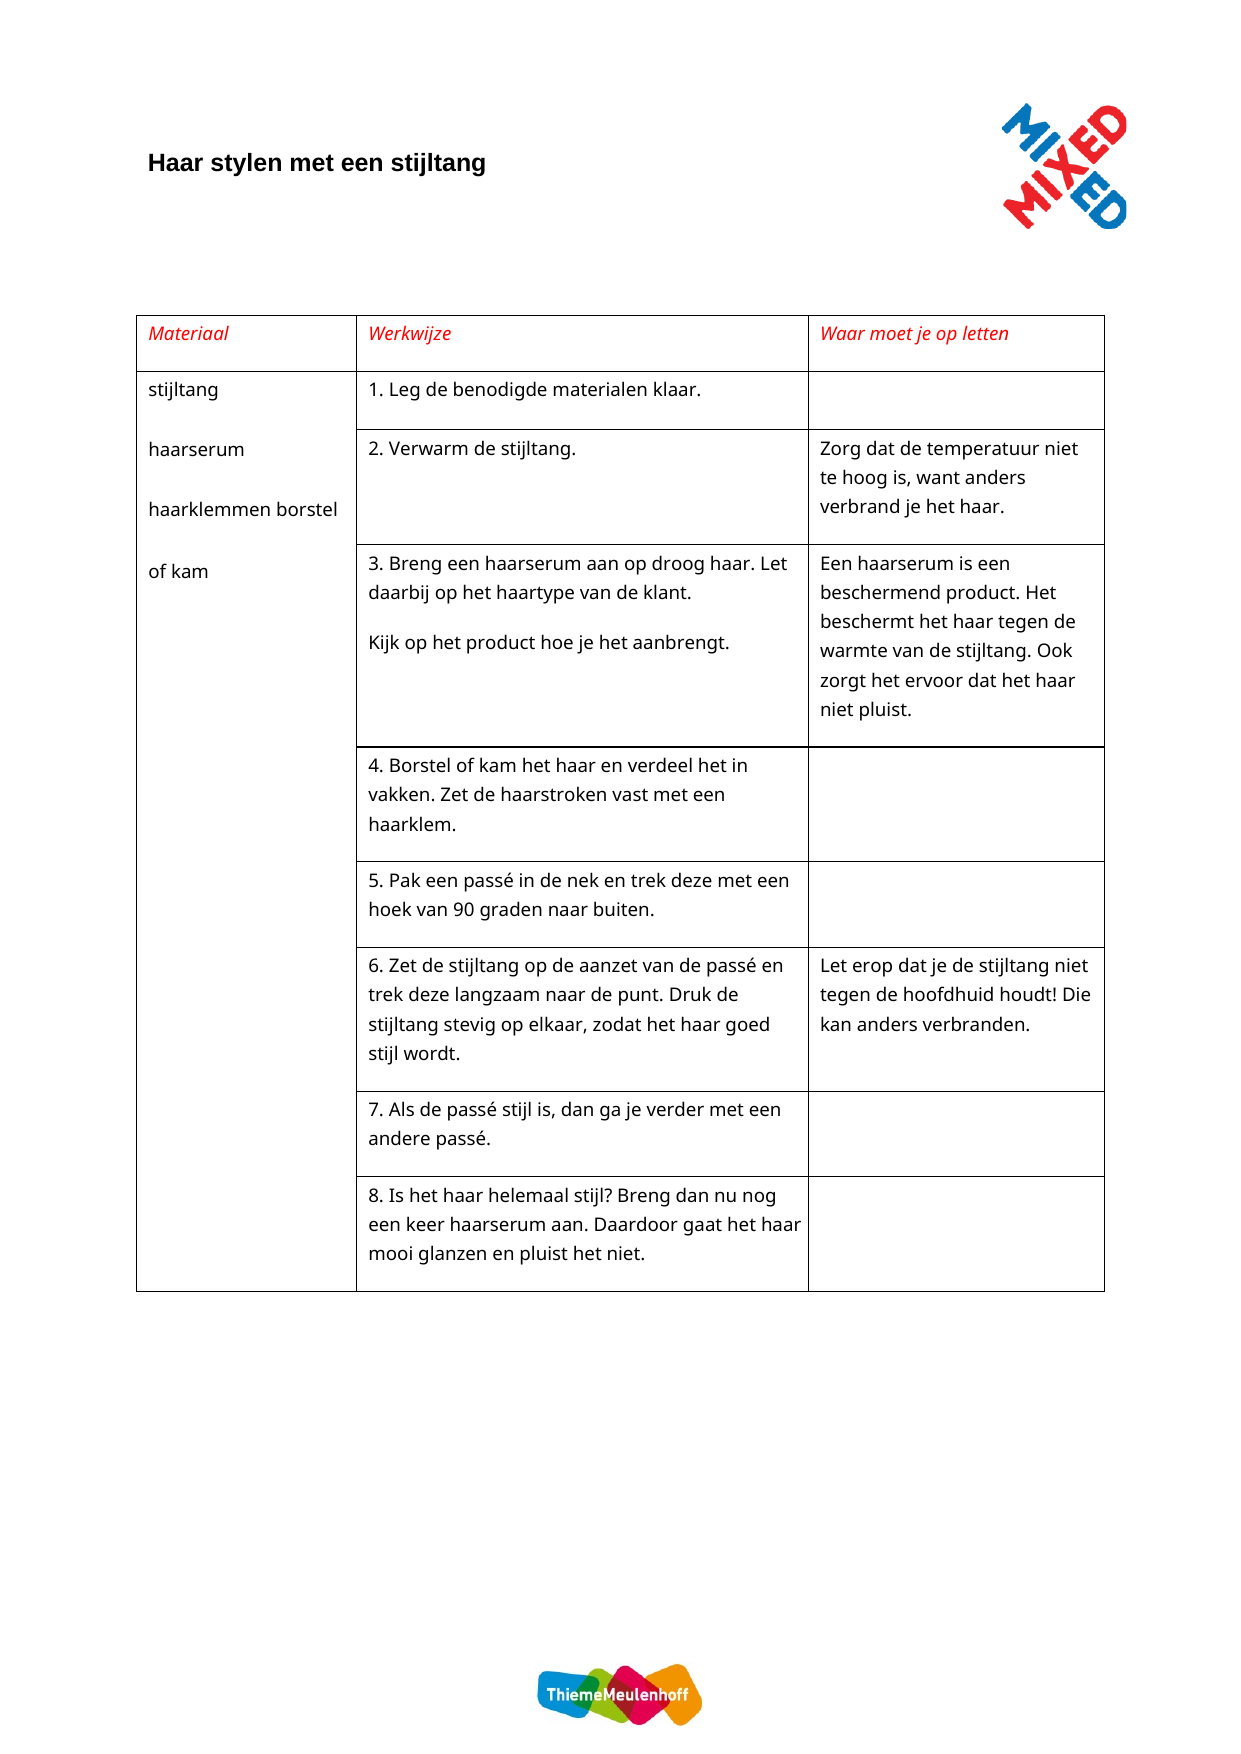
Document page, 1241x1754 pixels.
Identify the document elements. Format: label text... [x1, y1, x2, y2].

table_cell stijltang haarserum haarklemmen borstel of kam [137, 372, 356, 1291]
table_cell 6. Zet de stijltang op de aanzet van de passé en trek deze langzaam naar de punt. Druk de stijltang stevig op elkaar, zodat het haar goed stijl wordt. [357, 948, 808, 1091]
table_cell [809, 862, 1104, 947]
table_cell [809, 1092, 1104, 1176]
table_cell 1. Leg de benodigde materialen klaar. [357, 372, 808, 429]
table_header Werkwijze [357, 316, 808, 371]
picture [535, 1662, 705, 1727]
table_cell 2. Verwarm de stijltang. [357, 430, 808, 544]
table_cell 8. Is het haar helemaal stijl? Breng dan nu nog een keer haarserum aan. Daardoor gaat het haar mooi glanzen en pluist het niet. [357, 1177, 808, 1291]
table_cell 5. Pak een passé in de nek en trek deze met een hoek van 90 graden naar buiten. [357, 862, 808, 947]
table_cell [809, 748, 1104, 861]
table_cell 3. Breng een haarserum aan op droog haar. Let daarbij op het haartype van de klant. Kijk op het product hoe je het aanbrengt. [357, 545, 808, 746]
table_cell Let erop dat je de stijltang niet tegen de hoofdhuid houdt! Die kan anders verbranden. [809, 948, 1104, 1091]
table_cell Zorg dat de temperatuur niet te hoog is, want anders verbrand je het haar. [809, 430, 1104, 544]
table_cell [809, 372, 1104, 429]
table_header Materiaal [137, 316, 356, 371]
table_header Waar moet je op letten [809, 316, 1104, 371]
table_cell 4. Borstel of kam het haar en verdeel het in vakken. Zet de haarstroken vast met een haarklem. [357, 748, 808, 861]
table_cell 7. Als de passé stijl is, dan ga je verder met een andere passé. [357, 1092, 808, 1176]
table_cell [809, 1177, 1104, 1291]
text Haar stylen met een stijltang [148, 148, 1001, 176]
table_cell Een haarserum is een beschermend product. Het beschermt het haar tegen de warmte van de stijltang. Ook zorgt het ervoor dat het haar niet pluist. [809, 545, 1104, 746]
picture [1001, 103, 1127, 229]
